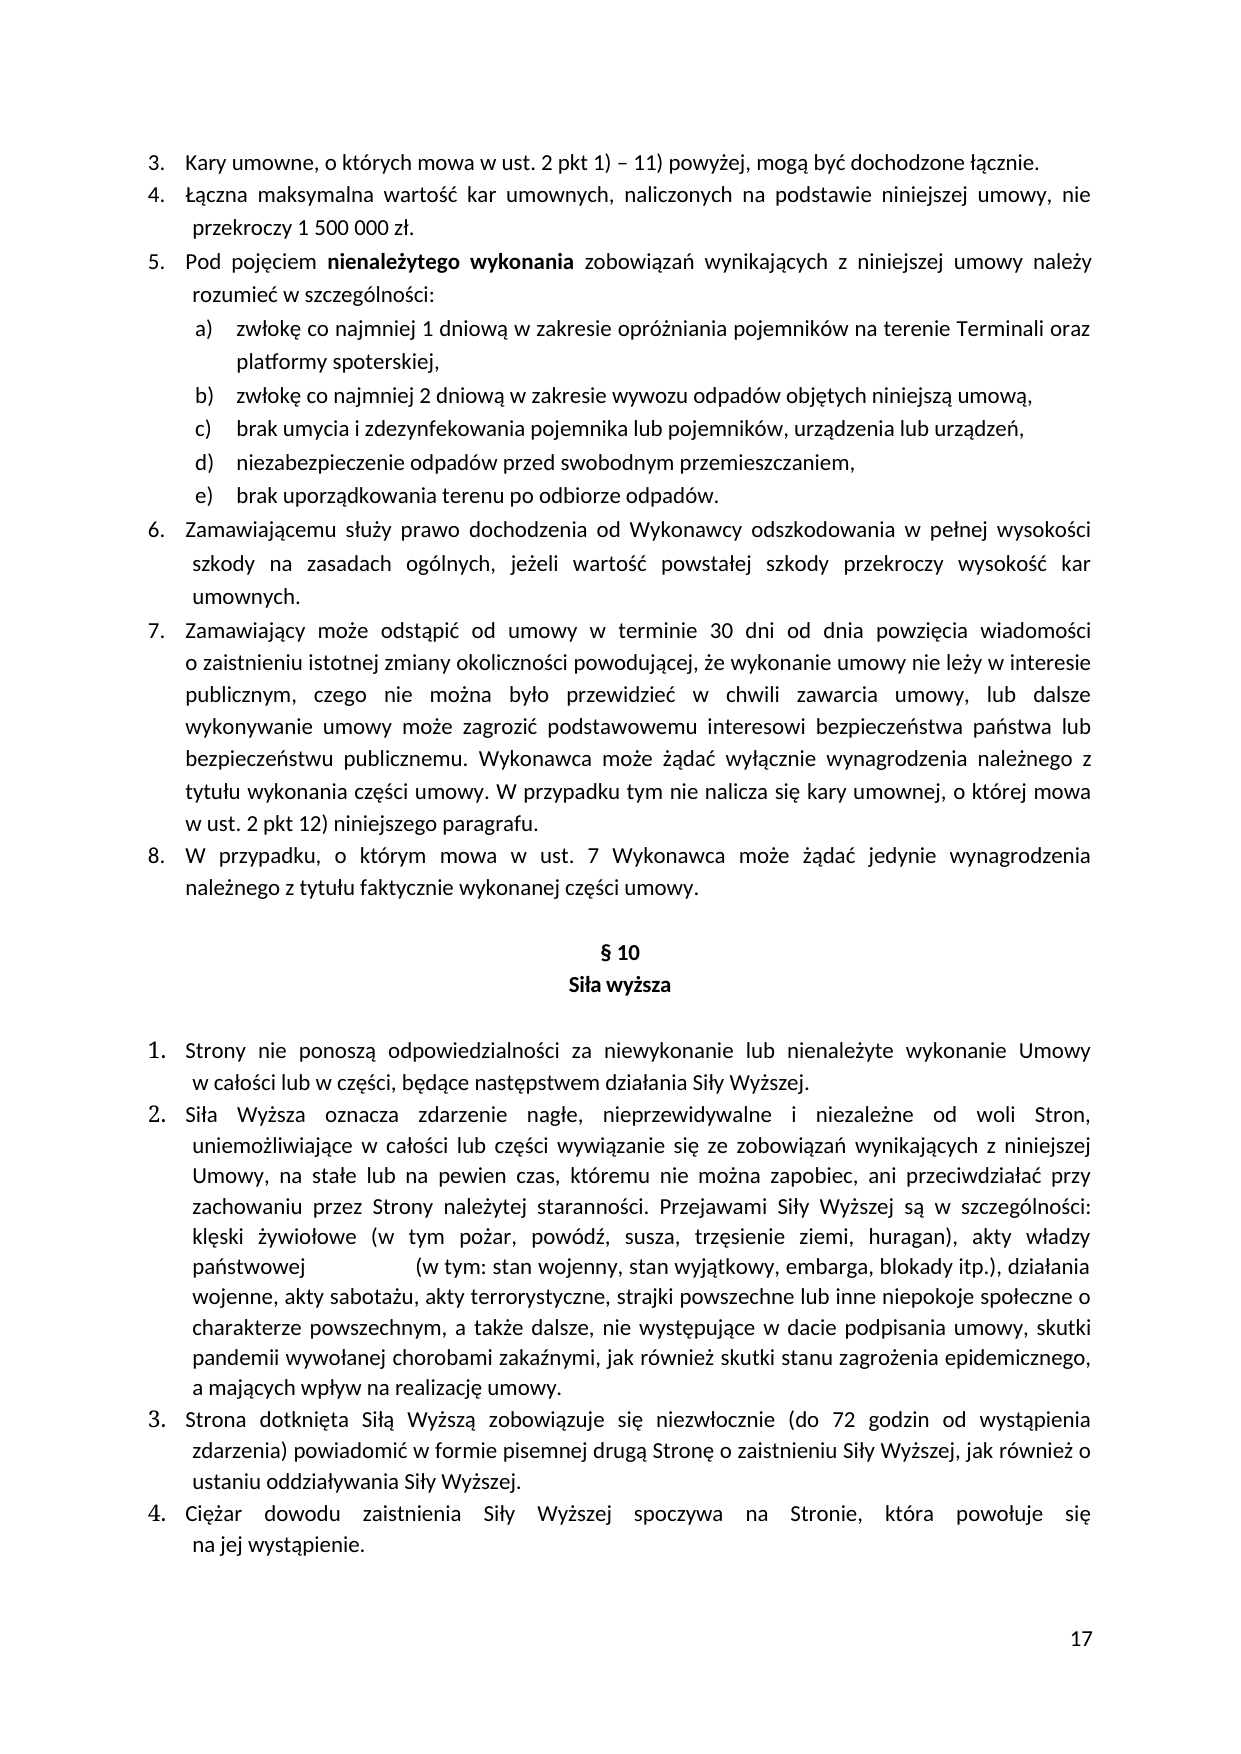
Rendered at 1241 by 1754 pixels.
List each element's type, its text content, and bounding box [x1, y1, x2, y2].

list Zamawiającemu służy prawo dochodzenia od Wykonawcy odszkodowania w pełnej wysokości szkody na zasadach ogólnych, jeżeli wartość powstałej szkody przekroczy wysokość kar umownych. [148, 515, 1093, 610]
text Siła wyższa [148, 970, 1093, 998]
list zwłokę co najmniej 2 dniową w zakresie wywozu odpadów objętych niniejszą umową, [195, 381, 1093, 409]
list Siła Wyższa oznacza zdarzenie nagłe, nieprzewidywalne i niezależne od woli Stron, uniemożliwiające w całości lub części wywiązanie się ze zobowiązań wynikających z niniejszej Umowy, na stałe lub na pewien czas, któremu nie można zapobiec, ani przeciwdziałać przy zachowaniu przez Strony należytej staranności. Przejawami Siły Wyższej są w szczególności: klęski żywiołowe (w tym pożar, powódź, susza, trzęsienie ziemi, huragan), akty władzy państwowej (w tym: stan wojenny, stan wyjątkowy, embarga, blokady itp.), działania wojenne, akty sabotażu, akty terrorystyczne, strajki powszechne lub inne niepokoje społeczne o charakterze powszechnym, a także dalsze, nie występujące w dacie podpisania umowy, skutki pandemii wywołanej chorobami zakaźnymi, jak również skutki stanu zagrożenia epidemicznego, a mających wpływ na realizację umowy. [148, 1098, 1093, 1401]
list Kary umowne, o których mowa w ust. 2 pkt 1) – 11) powyżej, mogą być dochodzone łącznie. [148, 148, 1093, 176]
list Pod pojęciem nienależytego wykonania zobowiązań wynikających z niniejszej umowy należy rozumieć w szczególności: [148, 247, 1093, 308]
list niezabezpieczenie odpadów przed swobodnym przemieszczaniem, [195, 448, 1093, 476]
list brak uporządkowania terenu po odbiorze odpadów. [195, 482, 1093, 510]
list Łączna maksymalna wartość kar umownych, naliczonych na podstawie niniejszej umowy, nie przekroczy 1 500 000 zł. [148, 180, 1093, 241]
text § 10 [148, 938, 1093, 966]
list Zamawiający może odstąpić od umowy w terminie 30 dni od dnia powzięcia wiadomości o zaistnieniu istotnej zmiany okoliczności powodującej, że wykonanie umowy nie leży w interesie publicznym, czego nie można było przewidzieć w chwili zawarcia umowy, lub dalsze wykonywanie umowy może zagrozić podstawowemu interesowi bezpieczeństwa państwa lub bezpieczeństwu publicznemu. Wykonawca może żądać wyłącznie wynagrodzenia należnego z tytułu wykonania części umowy. W przypadku tym nie nalicza się kary umownej, o której mowa w ust. 2 pkt 12) niniejszego paragrafu. [148, 616, 1093, 837]
list Strona dotknięta Siłą Wyższą zobowiązuje się niezwłocznie (do 72 godzin od wystąpienia zdarzenia) powiadomić w formie pisemnej drugą Stronę o zaistnieniu Siły Wyższej, jak również o ustaniu oddziaływania Siły Wyższej. [148, 1403, 1093, 1495]
list brak umycia i zdezynfekowania pojemnika lub pojemników, urządzenia lub urządzeń, [195, 414, 1093, 443]
list Ciężar dowodu zaistnienia Siły Wyższej spoczywa na Stronie, która powołuje się na jej wystąpienie. [148, 1497, 1093, 1558]
list zwłokę co najmniej 1 dniową w zakresie opróżniania pojemników na terenie Terminali oraz platformy spoterskiej, [195, 314, 1093, 376]
list Strony nie ponoszą odpowiedzialności za niewykonanie lub nienależyte wykonanie Umowy w całości lub w części, będące następstwem działania Siły Wyższej. [148, 1034, 1093, 1096]
list W przypadku, o którym mowa w ust. 7 Wykonawca może żądać jedynie wynagrodzenia należnego z tytułu faktycznie wykonanej części umowy. [148, 841, 1093, 901]
